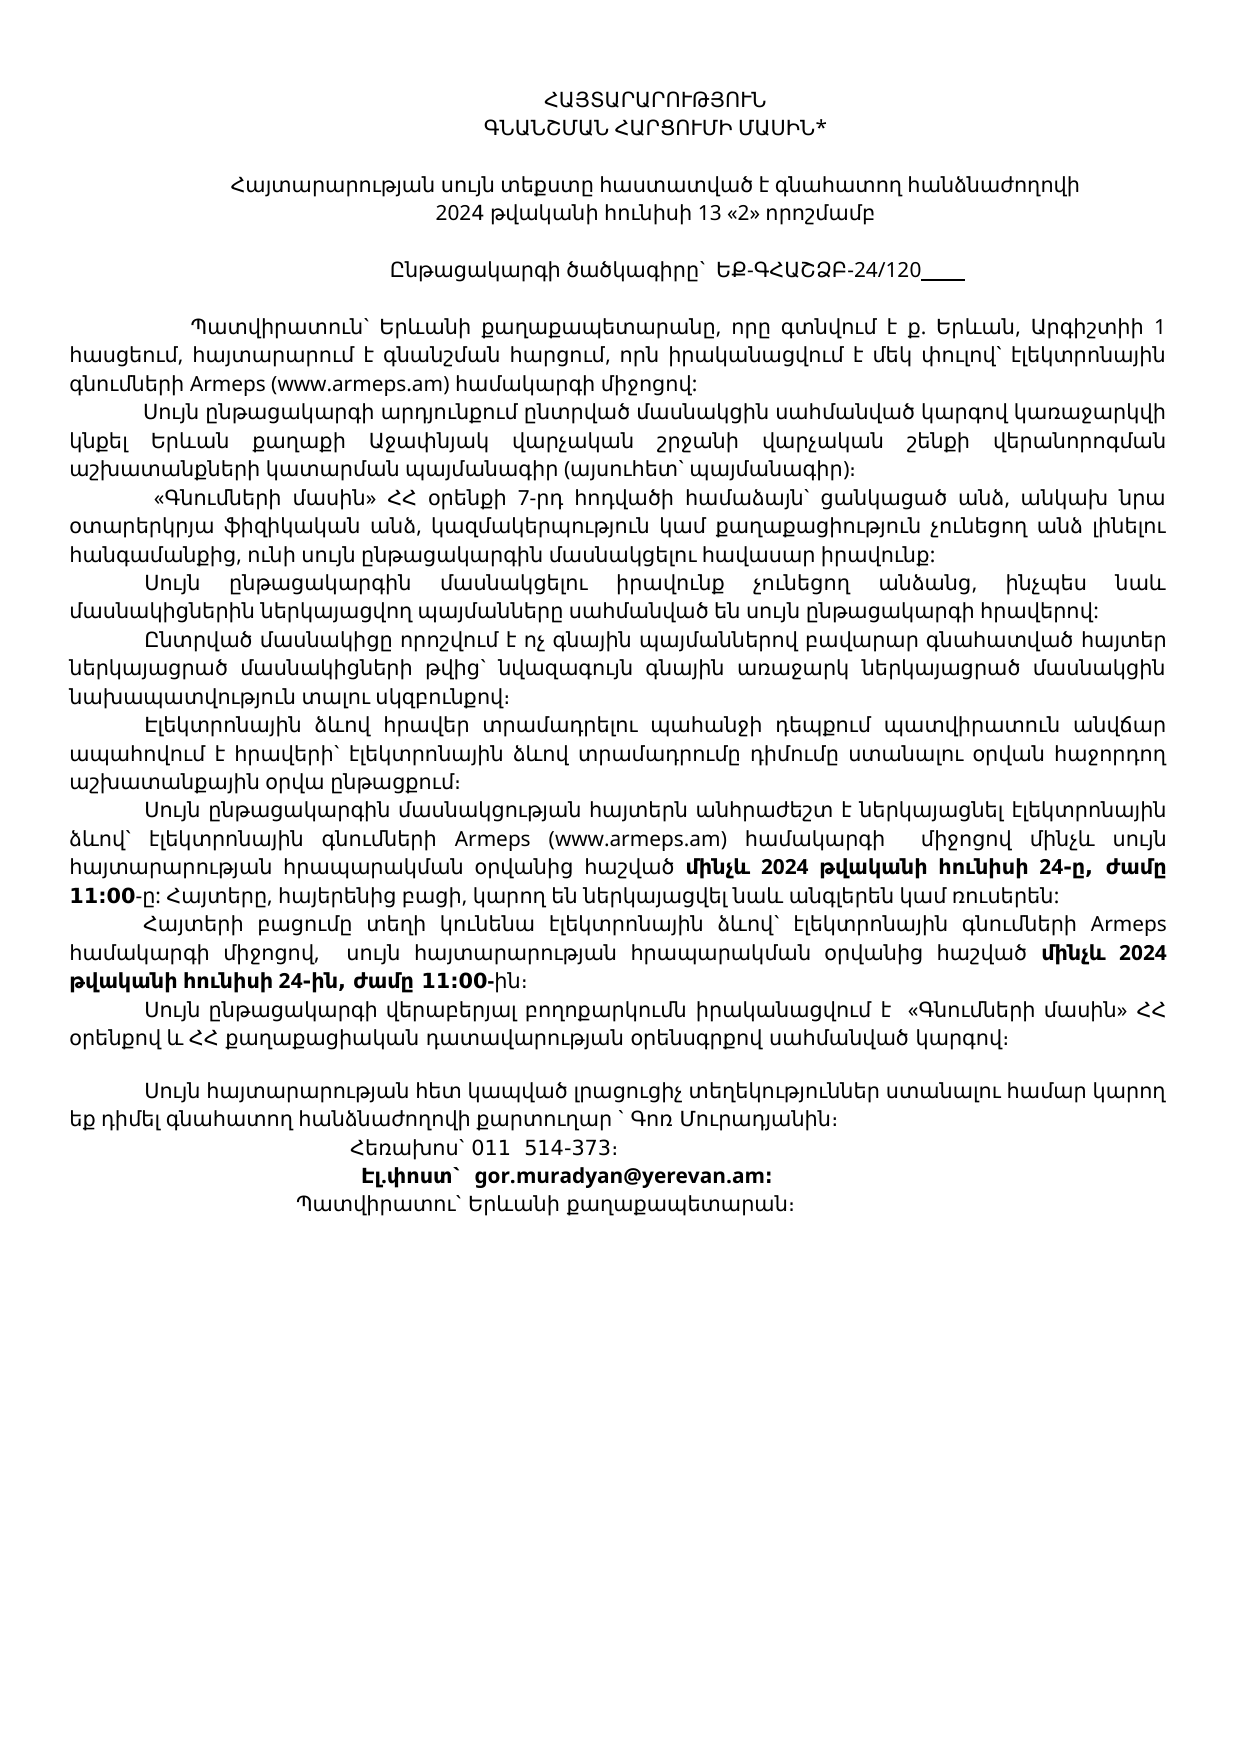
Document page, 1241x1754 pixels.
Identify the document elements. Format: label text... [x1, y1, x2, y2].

text Հայտարարության սույն տեքստը հաստատված է գնահատող հանձնաժողովի [69, 170, 1167, 198]
text Էլ.փոստ` gor.muradyan@yerevan.am։ [69, 1161, 1167, 1189]
text ՀԱՅՏԱՐԱՐՈՒԹՅՈՒՆ [69, 85, 1167, 113]
text 2024 թվականի հունիսի 13 «2» որոշմամբ [69, 198, 1167, 227]
text Սույն ընթացակարգի արդյունքում ընտրված մասնակցին սահմանված կարգով կառաջարկվի կնքել Երևան քաղաքի Աջափնյակ վարչական շրջանի վարչական շենքի վերանորոգման աշխատանքների կատարման պայմանագիր (այսուհետ` պայմանագիր)։ [69, 397, 1167, 483]
text ԳՆԱՆՇՄԱՆ ՀԱՐՑՈՒՄԻ ՄԱՍԻՆ* [69, 113, 1167, 142]
text Հայտերի բացումը տեղի կունենա էլեկտրոնային ձևով` էլեկտրոնային գնումների Armeps համակարգի միջոցով, սույն հայտարարության հրապարակման օրվանից հաշված մինչև 2024 թվականի հունիսի 24-ին, ժամը 11:00-ին։ [69, 909, 1167, 995]
text Պատվիրատու` Երևանի քաղաքապետարան։ [69, 1189, 1167, 1218]
text Պատվիրատուն` Երևանի քաղաքապետարանը, որը գտնվում է ք. Երևան, Արգիշտիի 1 հասցեում, հայտարարում է գնանշման հարցում, որն իրականացվում է մեկ փուլով` էլեկտրոնային գնումների Armeps (www.armeps.am) համակարգի միջոցով: [69, 312, 1167, 397]
text Սույն ընթացակարգին մասնակցելու իրավունք չունեցող անձանց, ինչպես նաև մասնակիցներին ներկայացվող պայմանները սահմանված են սույն ընթացակարգի հրավերով: [69, 568, 1167, 625]
text Ընտրված մասնակիցը որոշվում է ոչ գնային պայմաններով բավարար գնահատված հայտեր ներկայացրած մասնակիցների թվից` նվազագույն գնային առաջարկ ներկայացրած մասնակցին նախապատվություն տալու սկզբունքով։ [69, 625, 1167, 710]
text Սույն ընթացակարգի վերաբերյալ բողոքարկումն իրականացվում է «Գնումների մասին» ՀՀ օրենքով և ՀՀ քաղաքացիական դատավարության օրենսգրքով սահմանված կարգով։ [69, 995, 1167, 1052]
text Հեռախոս` 011 514-373։ [69, 1133, 1167, 1161]
text Սույն հայտարարության հետ կապված լրացուցիչ տեղեկություններ ստանալու համար կարող եք դիմել գնահատող հանձնաժողովի քարտուղար ` Գոռ Մուրադյանին։ [69, 1076, 1167, 1133]
text Ընթացակարգի ծածկագիրը` ԵՔ-ԳՀԱՇՁԲ-24/120 [69, 255, 1167, 284]
text «Գնումների մասին» ՀՀ օրենքի 7-րդ հոդվածի համաձայն` ցանկացած անձ, անկախ նրա օտարերկրյա ֆիզիկական անձ, կազմակերպություն կամ քաղաքացիություն չունեցող անձ լինելու հանգամանքից, ունի սույն ընթացակարգին մասնակցելու հավասար իրավունք: [69, 483, 1167, 568]
text Էլեկտրոնային ձևով հրավեր տրամադրելու պահանջի դեպքում պատվիրատուն անվճար ապահովում է հրավերի` էլեկտրոնային ձևով տրամադրումը դիմումը ստանալու օրվան հաջորդող աշխատանքային օրվա ընթացքում։ [69, 710, 1167, 796]
text Սույն ընթացակարգին մասնակցության հայտերն անհրաժեշտ է ներկայացնել էլեկտրոնային ձևով` էլեկտրոնային գնումների Armeps (www.armeps.am) համակարգի միջոցով մինչև սույն հայտարարության հրապարակման օրվանից հաշված մինչև 2024 թվականի հունիսի 24-ը, ժամը 11:00-ը: Հայտերը, հայերենից բացի, կարող են ներկայացվել նաև անգլերեն կամ ռուսերեն: [69, 796, 1167, 909]
